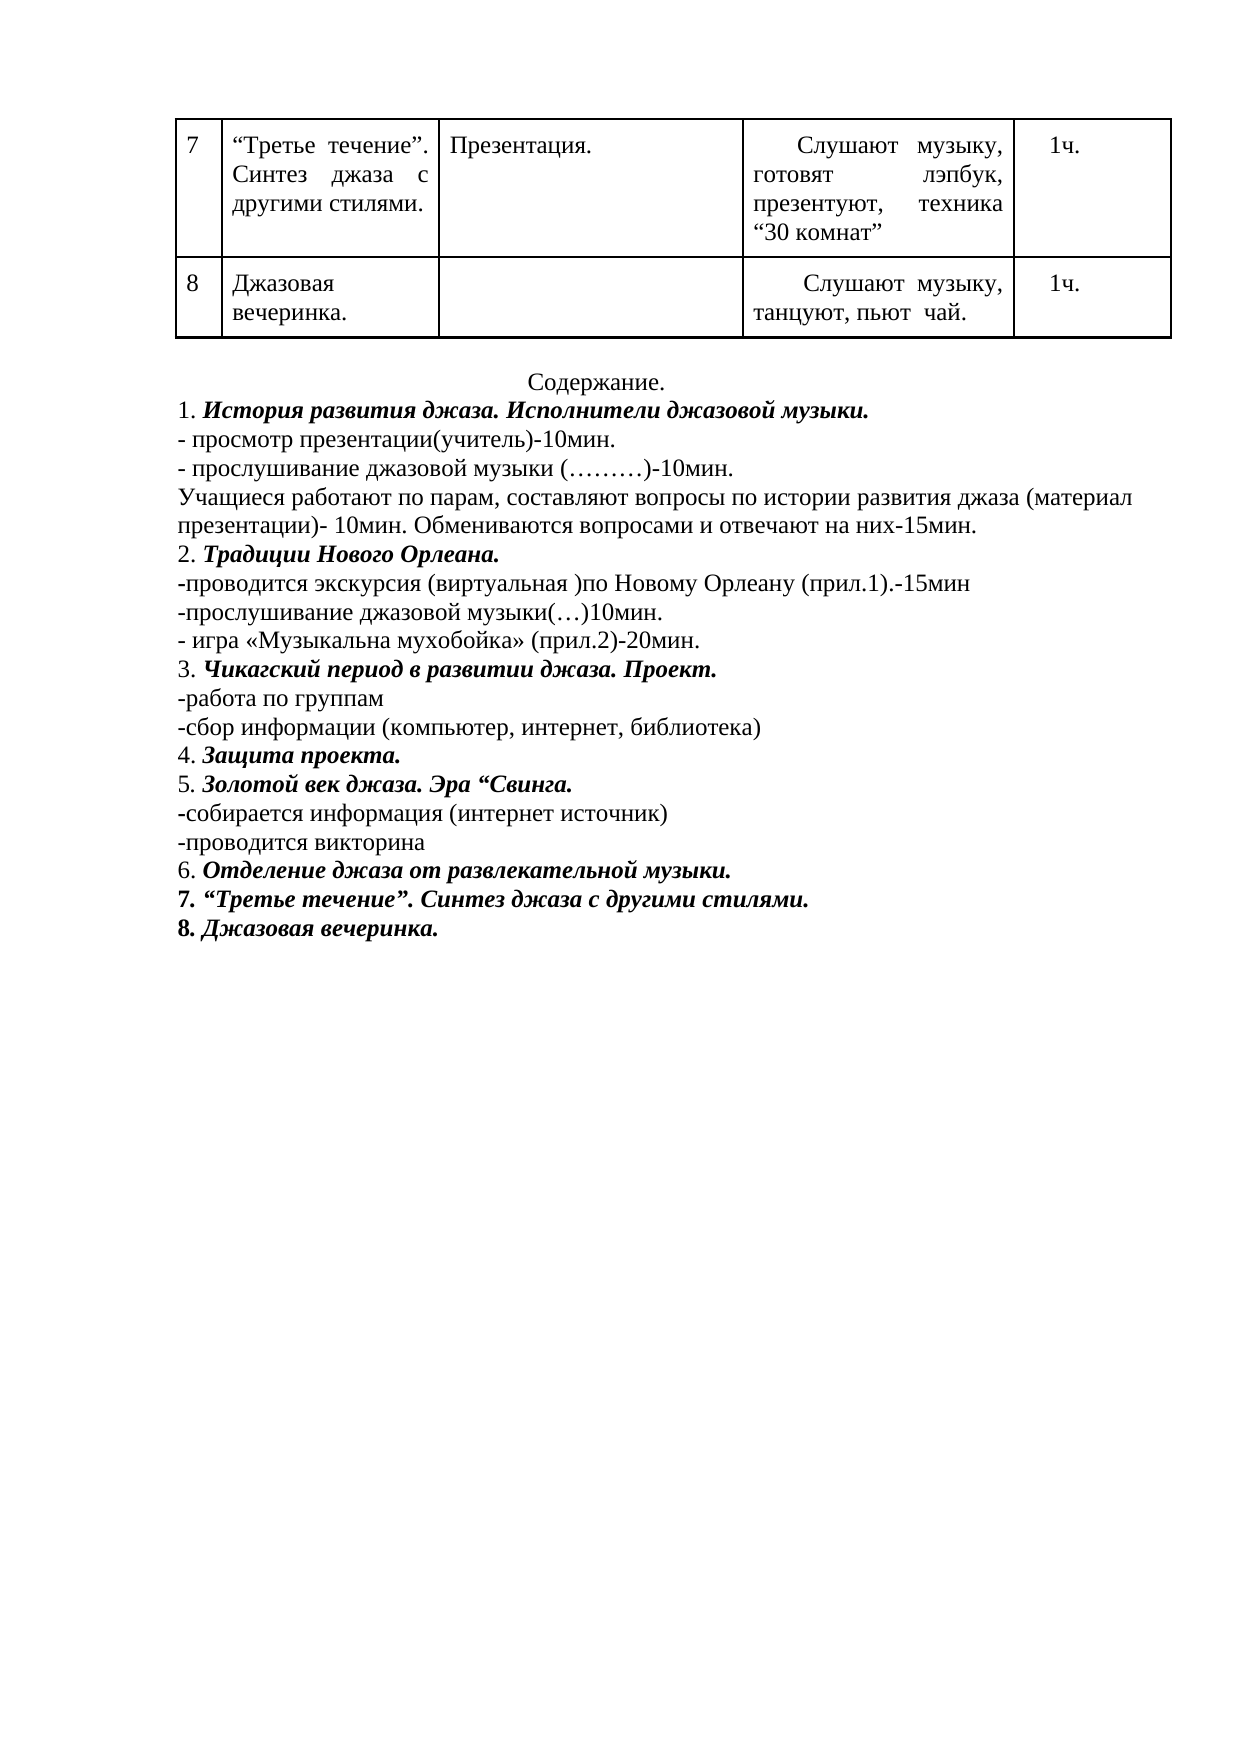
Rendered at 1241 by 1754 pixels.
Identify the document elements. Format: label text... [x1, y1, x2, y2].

text -собирается информация (интернет источник) [177, 798, 1152, 827]
table_cell Слушают музыку, танцуют, пьют чай. [744, 258, 1013, 336]
table_cell [440, 258, 742, 336]
text - игра «Музыкальна мухобойка» (прил.2)-20мин. [177, 625, 1152, 654]
table_cell Слушают музыку, готовят лэпбук, презентуют, техника “30 комнат” [744, 120, 1013, 256]
text 2. Традиции Нового Орлеана. [177, 539, 1152, 568]
text 8. Джазовая вечеринка. [177, 913, 1152, 942]
text 1. История развития джаза. Исполнители джазовой музыки. [177, 395, 1152, 424]
text Содержание. [177, 367, 1152, 395]
text 5. Золотой век джаза. Эра “Свинга. [177, 769, 1152, 798]
text -проводится викторина [177, 827, 1152, 855]
table_cell 1ч. [1015, 120, 1170, 256]
text -прослушивание джазовой музыки(…)10мин. [177, 597, 1152, 625]
text -сбор информации (компьютер, интернет, библиотека) [177, 712, 1152, 740]
table_cell 1ч. [1015, 258, 1170, 336]
text -проводится экскурсия (виртуальная )по Новому Орлеану (прил.1).-15мин [177, 568, 1152, 597]
text Учащиеся работают по парам, составляют вопросы по истории развития джаза (материал презентации)- 10мин. Обмениваются вопросами и отвечают на них-15мин. [177, 482, 1152, 539]
text 6. Отделение джаза от развлекательной музыки. [177, 855, 1152, 884]
text -работа по группам [177, 683, 1152, 712]
text 7. “Третье течение”. Синтез джаза с другими стилями. [177, 884, 1152, 913]
table_cell “Третье течение”. Синтез джаза с другими стилями. [223, 120, 438, 256]
table_cell Джазовая вечеринка. [223, 258, 438, 336]
table_cell Презентация. [440, 120, 742, 256]
text 4. Защита проекта. [177, 740, 1152, 769]
table_cell 8 [177, 258, 221, 336]
table_cell 7 [177, 120, 221, 256]
text 3. Чикагский период в развитии джаза. Проект. [177, 654, 1152, 683]
text - просмотр презентации(учитель)-10мин. [177, 424, 1152, 453]
text - прослушивание джазовой музыки (………)-10мин. [177, 453, 1152, 482]
